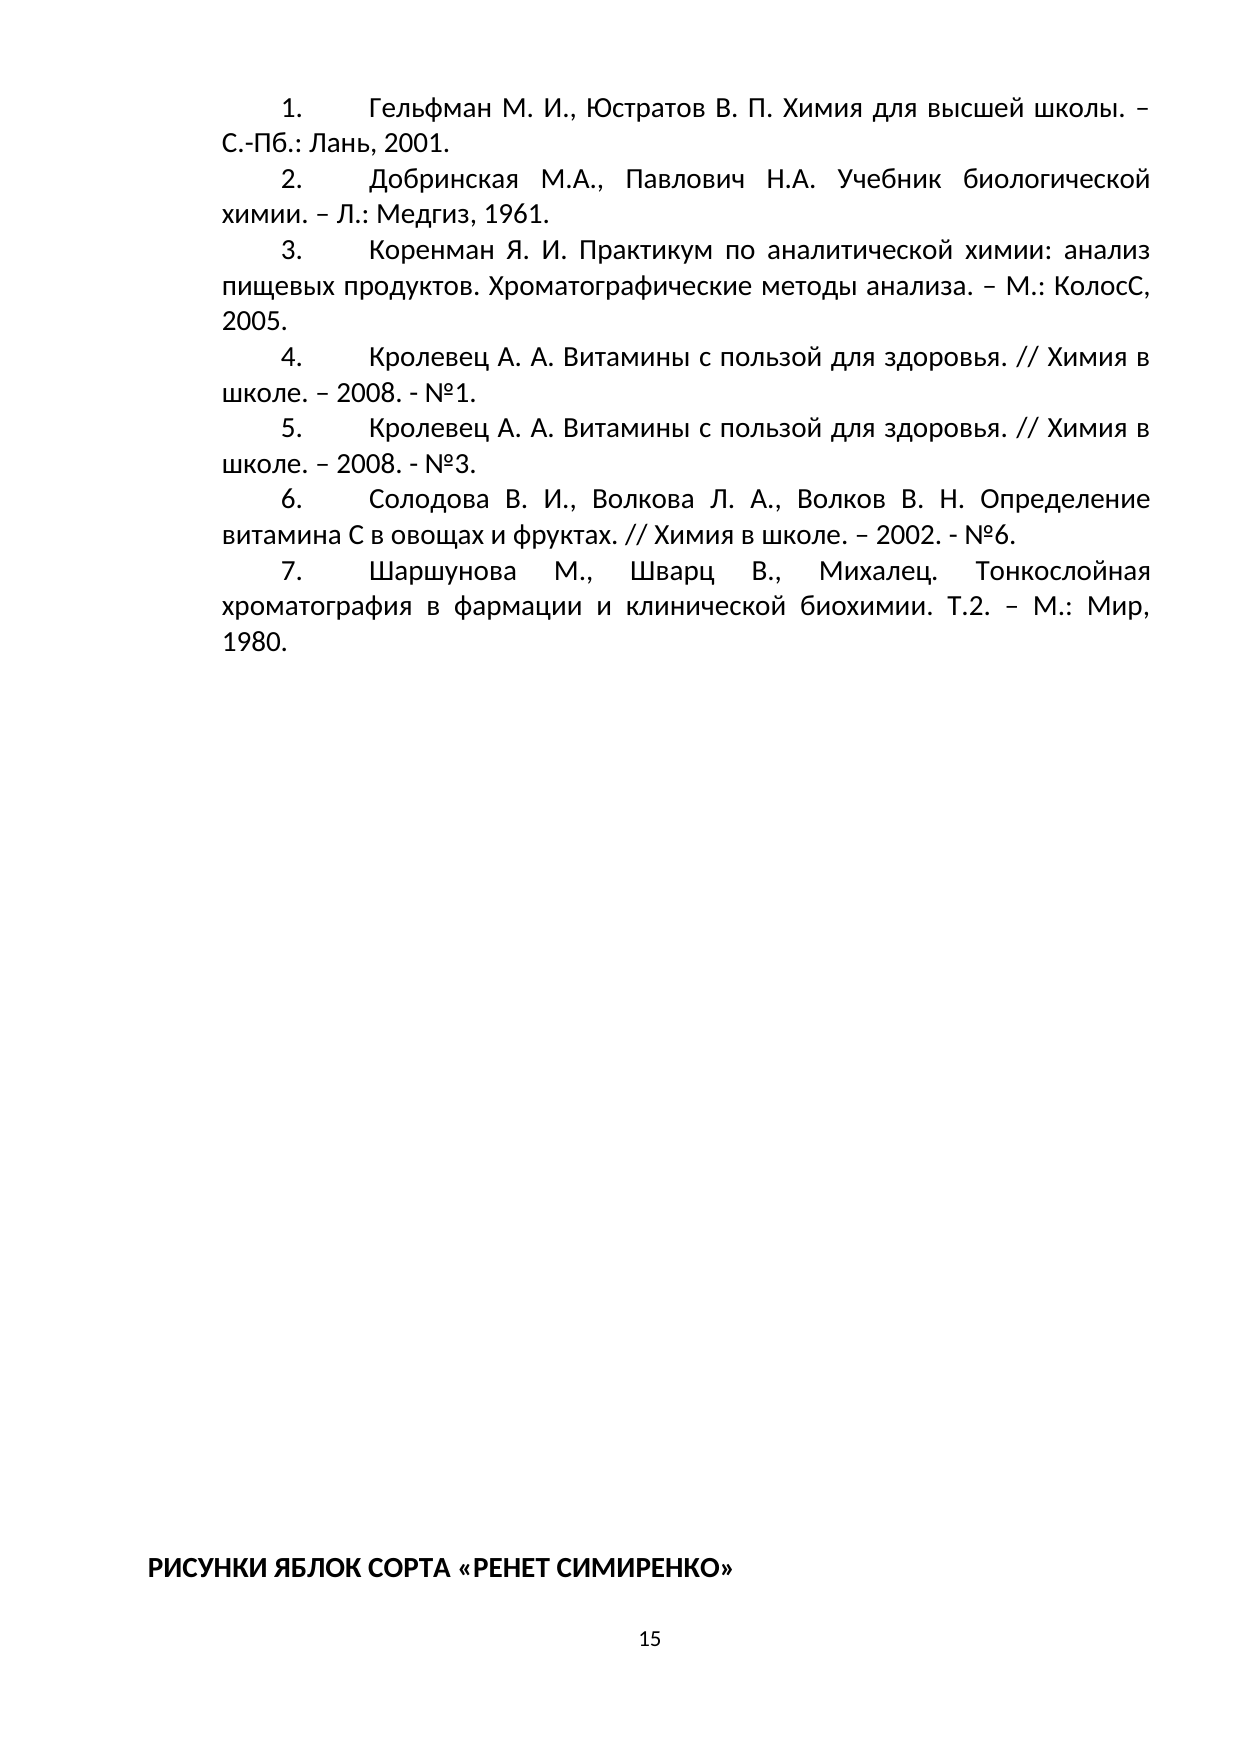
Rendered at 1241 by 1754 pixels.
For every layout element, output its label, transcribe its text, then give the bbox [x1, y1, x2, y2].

text РИСУНКИ ЯБЛОК СОРТА «РЕНЕТ СИМИРЕНКО» [148, 1549, 1152, 1585]
list Добринская М.А., Павлович Н.А. Учебник биологической химии. – Л.: Медгиз, 1961. [222, 160, 1152, 231]
list Кролевец А. А. Витамины с пользой для здоровья. // Химия в школе. – 2008. - №3. [222, 409, 1152, 481]
list Солодова В. И., Волкова Л. А., Волков В. Н. Определение витамина C в овощах и фруктах. // Химия в школе. – 2002. - №6. [222, 481, 1152, 552]
list Гельфман М. И., Юстратов В. П. Химия для высшей школы. – С.-Пб.: Лань, 2001. [222, 89, 1152, 160]
list Коренман Я. И. Практикум по аналитической химии: анализ пищевых продуктов. Хроматографические методы анализа. – М.: КолосС, 2005. [222, 231, 1152, 338]
list Кролевец А. А. Витамины с пользой для здоровья. // Химия в школе. – 2008. - №1. [222, 338, 1152, 409]
list Шаршунова М., Шварц В., Михалец. Тонкослойная хроматография в фармации и клинической биохимии. Т.2. – М.: Мир, 1980. [222, 552, 1152, 659]
